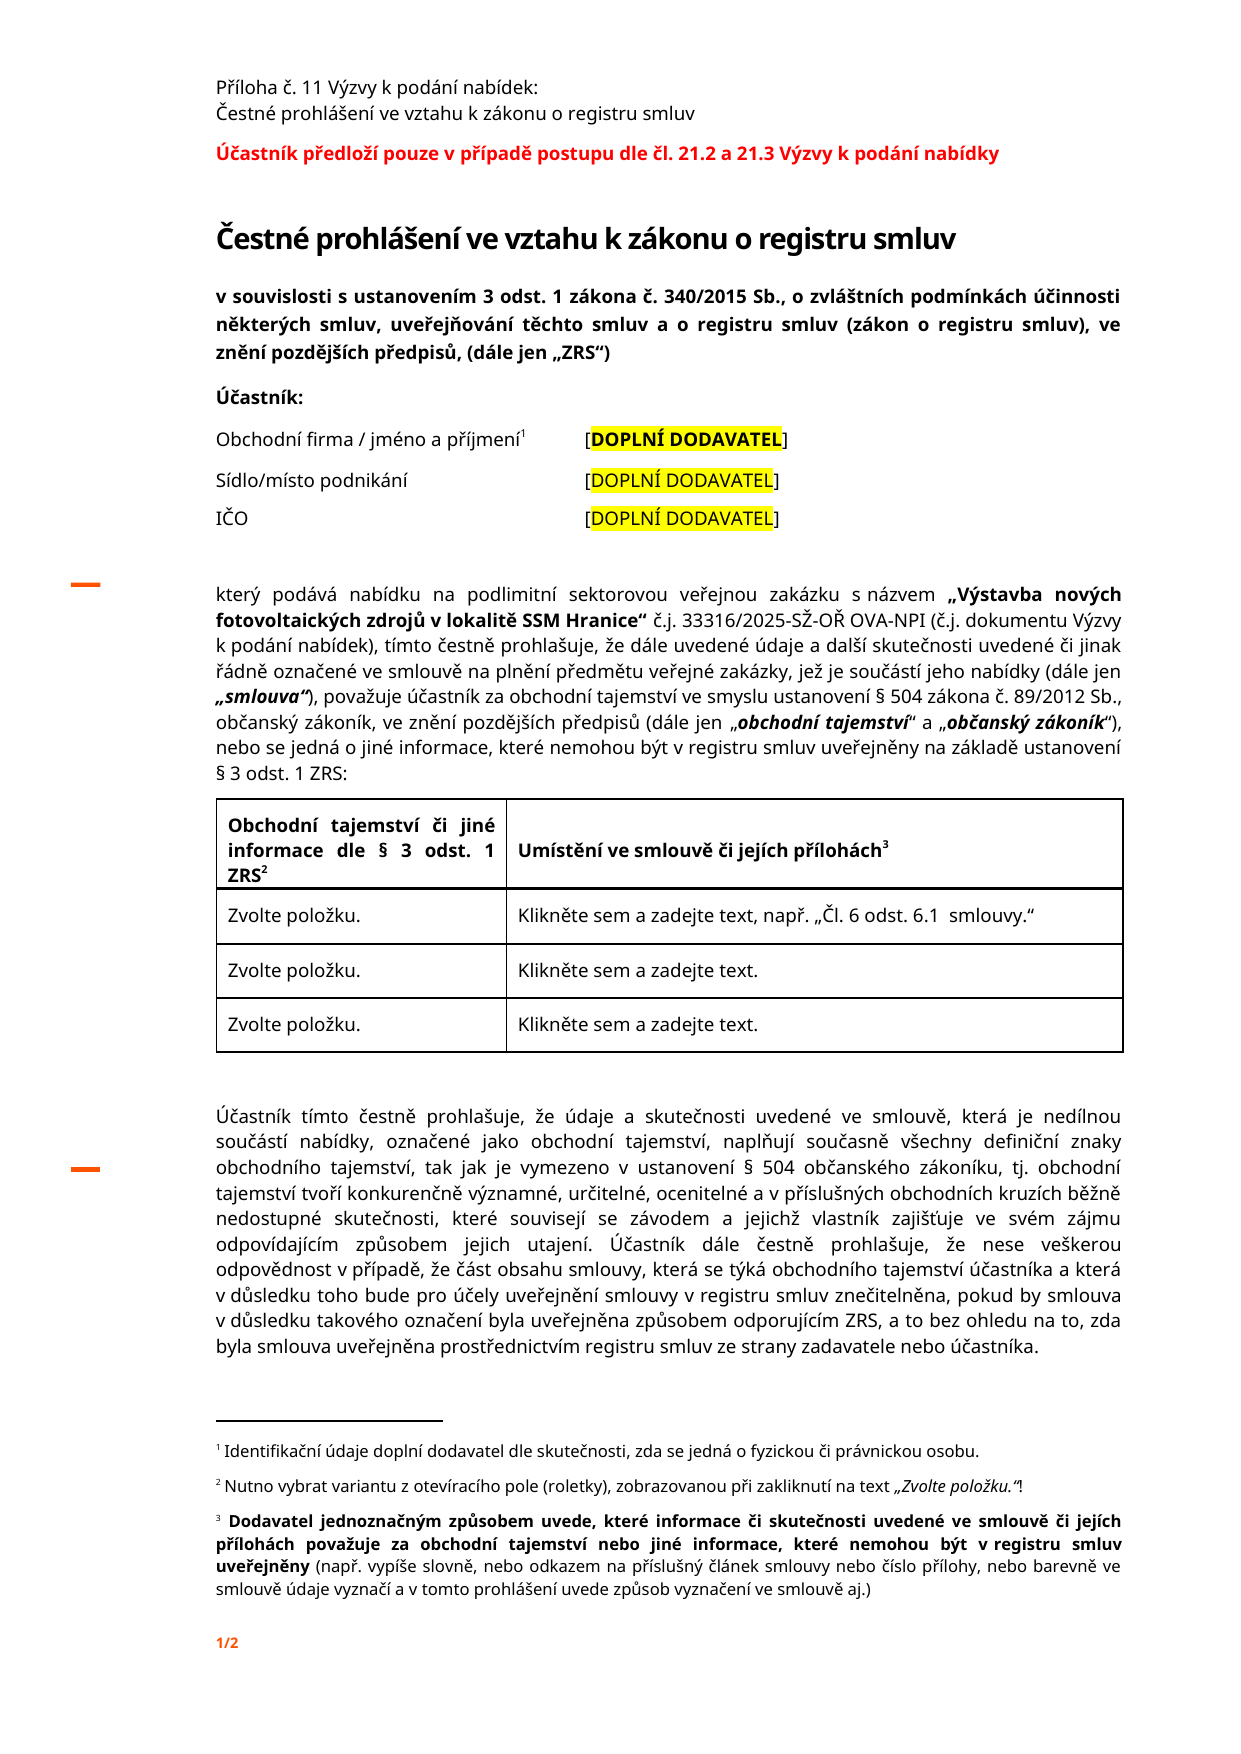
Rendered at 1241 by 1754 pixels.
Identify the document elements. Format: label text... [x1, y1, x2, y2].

text Účastník tímto čestně prohlašuje, že údaje a skutečnosti uvedené ve smlouvě, která je nedílnou součástí nabídky, označené jako obchodní tajemství, naplňují současně všechny definiční znaky obchodního tajemství, tak jak je vymezeno v ustanovení § 504 občanského zákoníku, tj. obchodní tajemství tvoří konkurenčně významné, určitelné, ocenitelné a v příslušných obchodních kruzích běžně nedostupné skutečnosti, které souvisejí se závodem a jejichž vlastník zajišťuje ve svém zájmu odpovídajícím způsobem jejich utajení. Účastník dále čestně prohlašuje, že nese veškerou odpovědnost v případě, že část obsahu smlouvy, která se týká obchodního tajemství účastníka a která v důsledku toho bude pro účely uveřejnění smlouvy v registru smluv znečitelněna, pokud by smlouva v důsledku takového označení byla uveřejněna způsobem odporujícím ZRS, a to bez ohledu na to, zda byla smlouva uveřejněna prostřednictvím registru smluv ze strany zadavatele nebo účastníka. [216, 1103, 1122, 1358]
table_cell [217, 999, 506, 1051]
text IČO [216, 506, 591, 531]
title Čestné prohlášení ve vztahu k zákonu o registru smluv [216, 218, 1122, 258]
text v souvislosti s ustanovením 3 odst. 1 zákona č. 340/2015 Sb., o zvláštních podmínkách účinnosti některých smluv, uveřejňování těchto smluv a o registru smluv (zákon o registru smluv), ve znění pozdějších předpisů, (dále jen „ZRS“) [216, 283, 1122, 364]
table_cell [217, 945, 506, 997]
text IČO [773, 506, 1122, 531]
text Účastník: [216, 379, 1122, 410]
text Obchodní firma / jméno a příjmení [216, 423, 1122, 452]
text Sídlo/místo podnikání [DOPLNÍ DODAVATEL] [216, 464, 1122, 493]
table_header Obchodní tajemství či jiné informace dle § 3 odst. 1 ZRS [217, 800, 506, 887]
text který podává nabídku na podlimitní sektorovou veřejnou zakázku s názvem „Výstavba nových fotovoltaických zdrojů v lokalitě SSM Hranice“ č.j. 33316/2025-SŽ-OŘ OVA-NPI (č.j. dokumentu Výzvy k podání nabídek), tímto čestně prohlašuje, že dále uvedené údaje a další skutečnosti uvedené či jinak řádně označené ve smlouvě na plnění předmětu veřejné zakázky, jež je součástí jeho nabídky (dále jen „smlouva“), považuje účastník za obchodní tajemství ve smyslu ustanovení § 504 zákona č. 89/2012 Sb., občanský zákoník, ve znění pozdějších předpisů (dále jen „obchodní tajemství“ a „občanský zákoník“), nebo se jedná o jiné informace, které nemohou být v registru smluv uveřejněny na základě ustanovení § 3 odst. 1 ZRS: [216, 581, 1122, 786]
table_header Umístění ve smlouvě či jejích přílohách [507, 800, 1122, 887]
table_cell [217, 890, 506, 943]
